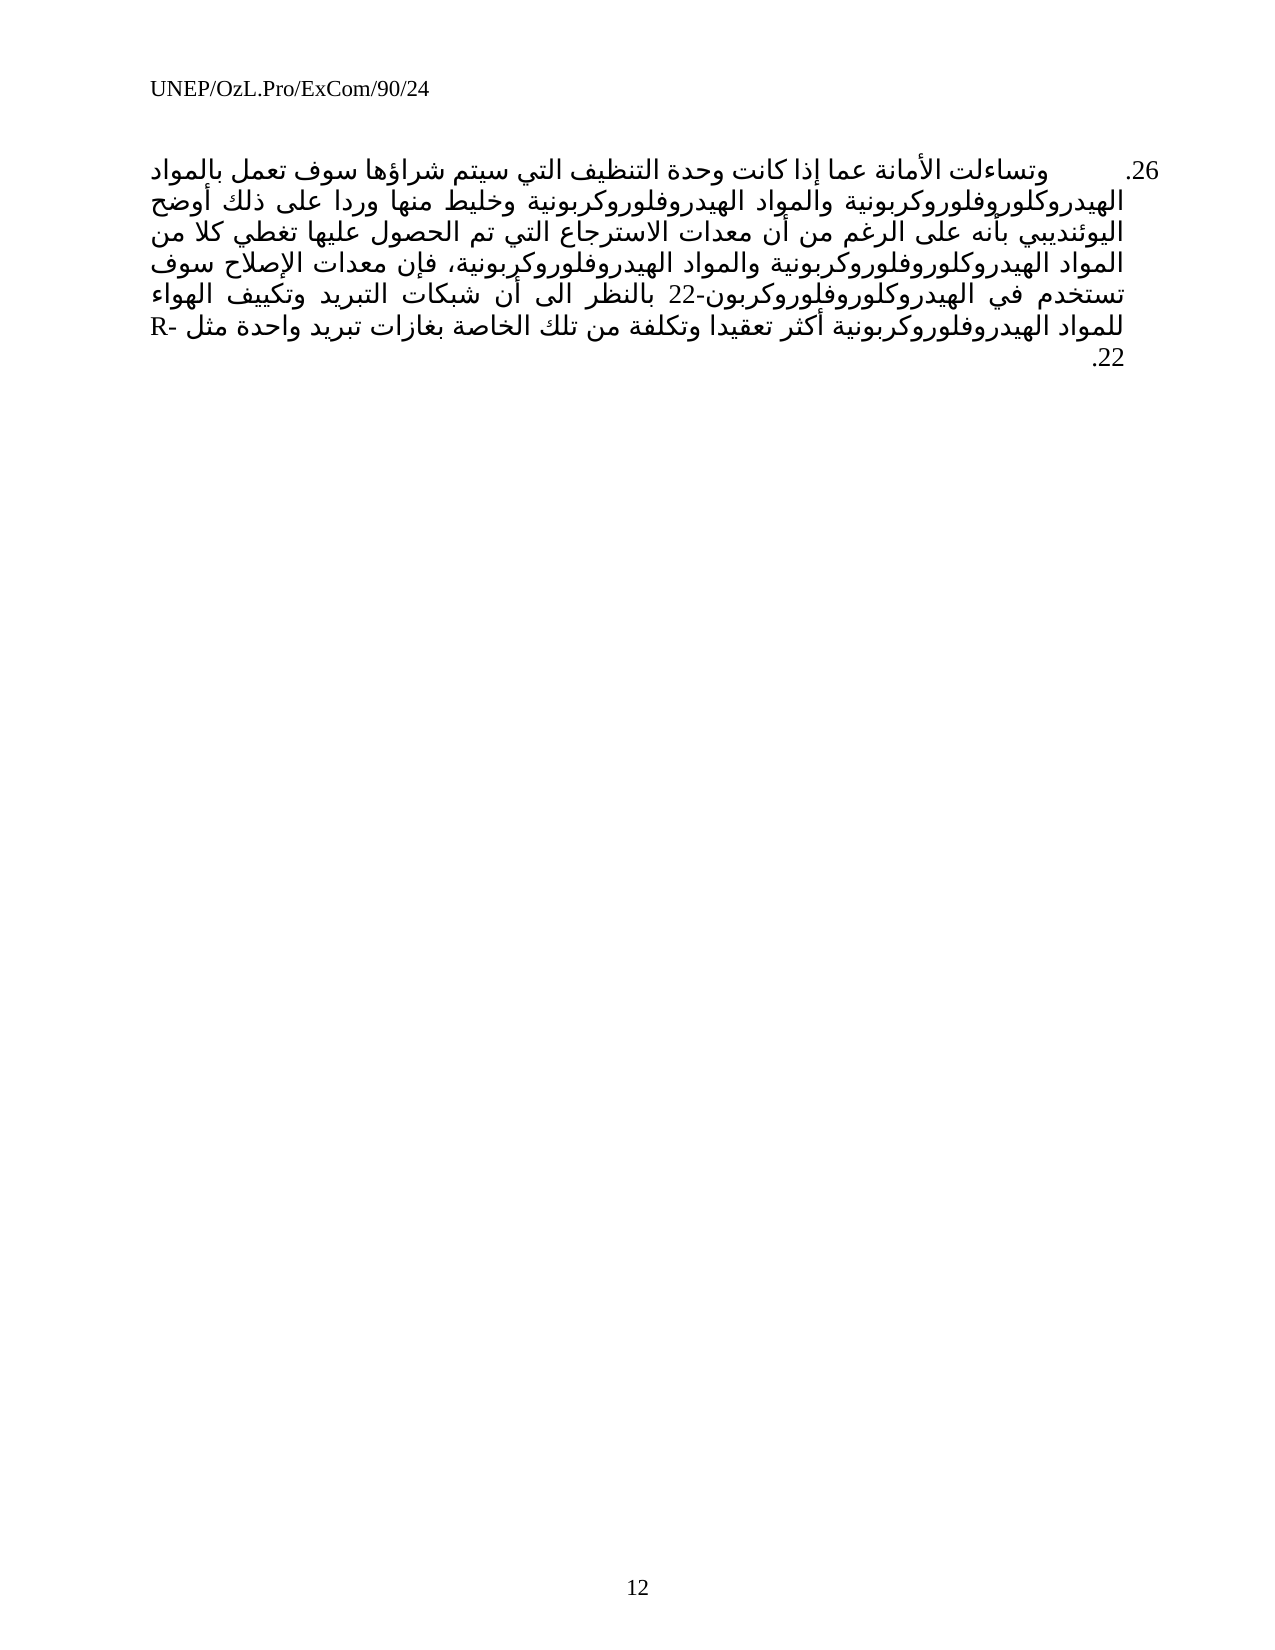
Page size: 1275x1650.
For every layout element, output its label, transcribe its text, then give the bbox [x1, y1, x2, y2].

subtitle وتساءلت الأمانة عما إذا كانت وحدة التنظيف التي سيتم شراؤها سوف تعمل بالمواد الهيدروكلوروفلوروكربونية والمواد الهيدروفلوروكربونية وخليط منها وردا على ذلك أوضح اليوئنديبي بأنه على الرغم من أن معدات الاسترجاع التي تم الحصول عليها تغطي كلا من المواد الهيدروكلوروفلوروكربونية والمواد الهيدروفلوروكربونية، فإن معدات الإصلاح سوف تستخدم في الهيدروكلوروفلوروكربون-22 بالنظر الى أن شبكات التبريد وتكييف الهواء للمواد الهيدروفلوروكربونية أكثر تعقيدا وتكلفة من تلك الخاصة بغازات تبريد واحدة مثل R-22. [150, 154, 1125, 372]
